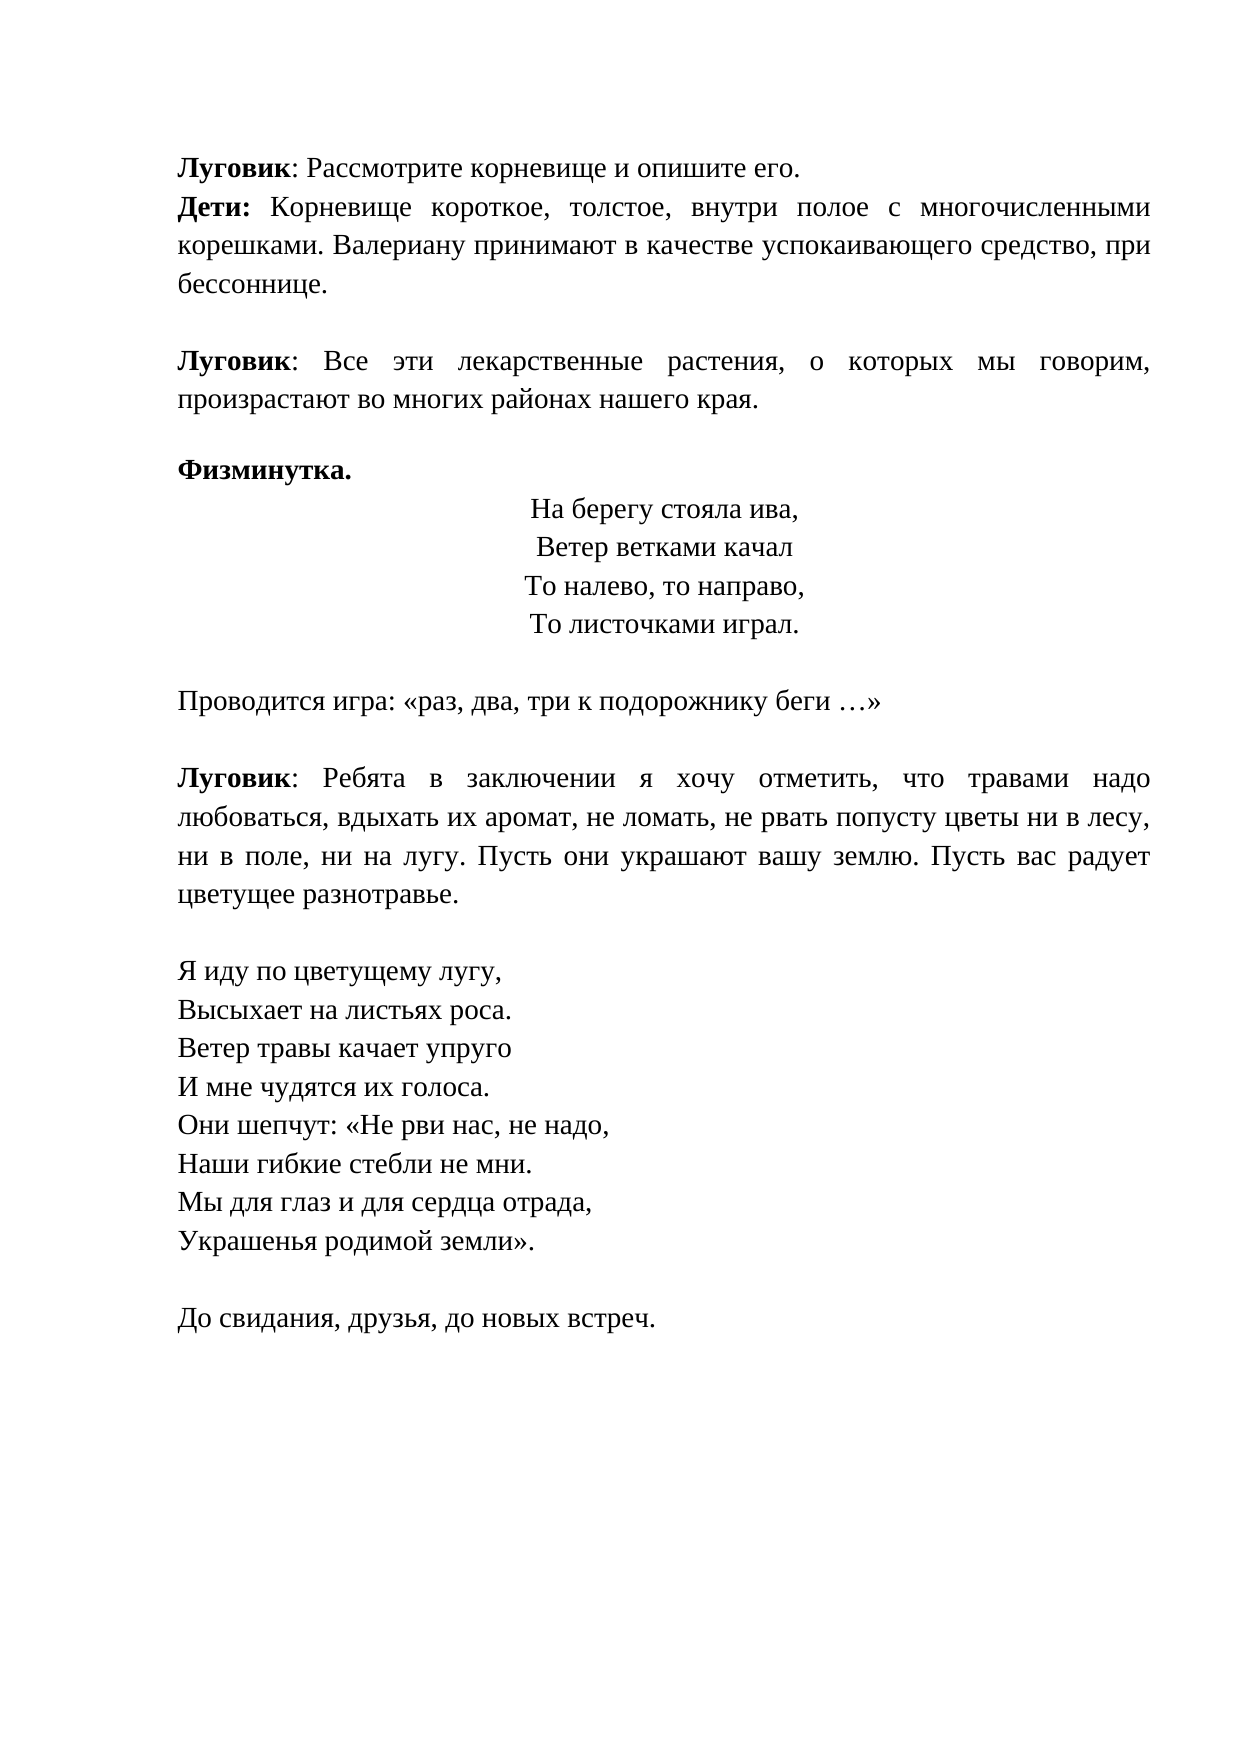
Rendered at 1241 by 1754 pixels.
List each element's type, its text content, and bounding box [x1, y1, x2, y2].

text Луговик: Рассмотрите корневище и опишите его. [177, 150, 1152, 184]
text Наши гибкие стебли не мни. [177, 1146, 1152, 1179]
text Проводится игра: «раз, два, три к подорожнику беги …» [177, 683, 1152, 717]
text То налево, то направо, [177, 568, 1152, 601]
text Физминутка. [177, 452, 1152, 486]
text Ветер ветками качал [177, 529, 1152, 563]
text Высыхает на листьях роса. [177, 992, 1152, 1025]
text Украшенья родимой земли». [177, 1223, 1152, 1257]
text Дети: Корневище короткое, толстое, внутри полое с многочисленными корешками. Валериану принимают в качестве успокаивающего средство, при бессоннице. [177, 189, 1152, 299]
text То листочками играл. [177, 606, 1152, 640]
text Луговик: Ребята в заключении я хочу отметить, что травами надо любоваться, вдыхать их аромат, не ломать, не рвать попусту цветы ни в лесу, ни в поле, ни на лугу. Пусть они украшают вашу землю. Пусть вас радует цветущее разнотравье. [177, 761, 1152, 910]
text Ветер травы качает упруго [177, 1030, 1152, 1064]
text Мы для глаз и для сердца отрада, [177, 1184, 1152, 1218]
text И мне чудятся их голоса. [177, 1069, 1152, 1102]
text До свидания, друзья, до новых встреч. [177, 1300, 1152, 1334]
text На берегу стояла ива, [177, 491, 1152, 524]
text Луговик: Все эти лекарственные растения, о которых мы говорим, произрастают во многих районах нашего края. [177, 343, 1152, 415]
text Я иду по цветущему лугу, [177, 953, 1152, 987]
text Они шепчут: «Не рви нас, не надо, [177, 1107, 1152, 1141]
